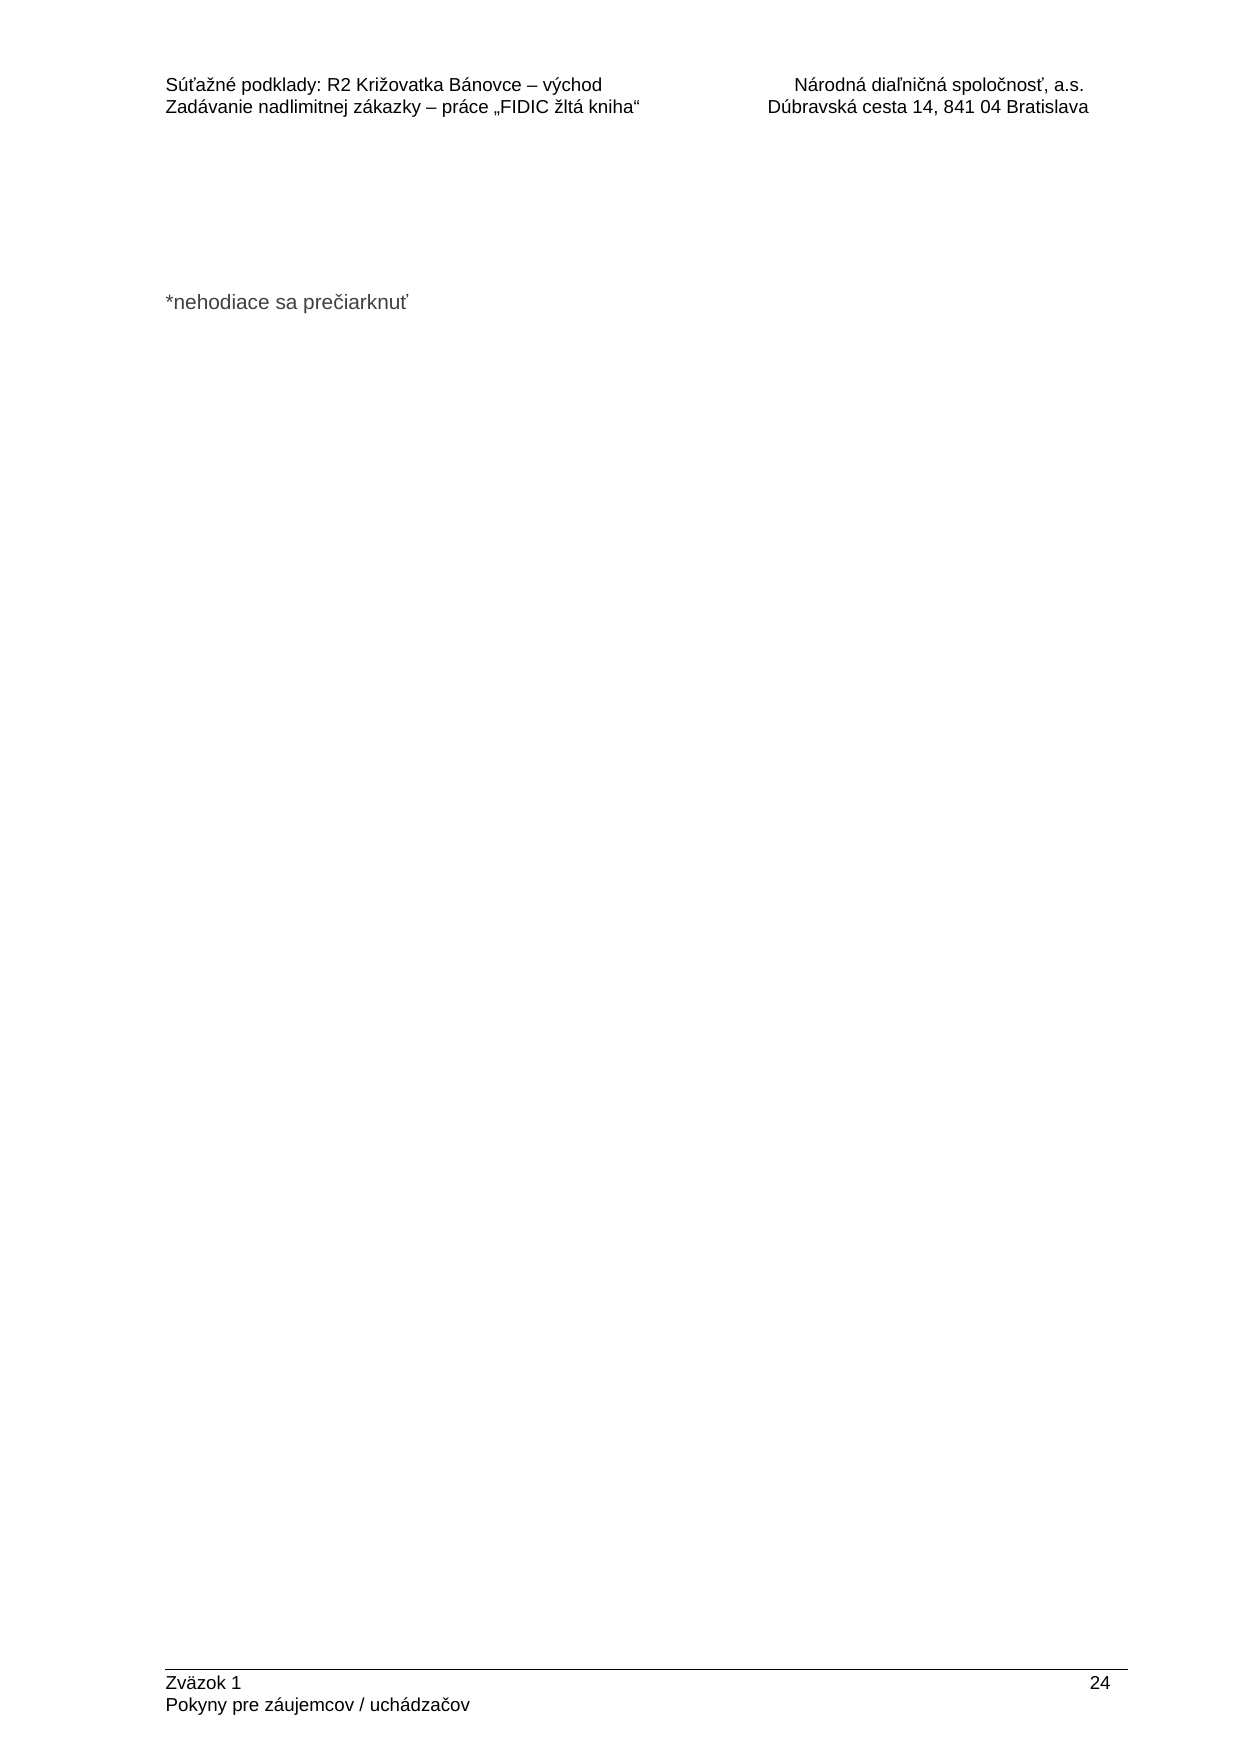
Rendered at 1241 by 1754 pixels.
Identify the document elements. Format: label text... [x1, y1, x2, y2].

text *nehodiace sa prečiarknuť [165, 289, 1122, 313]
